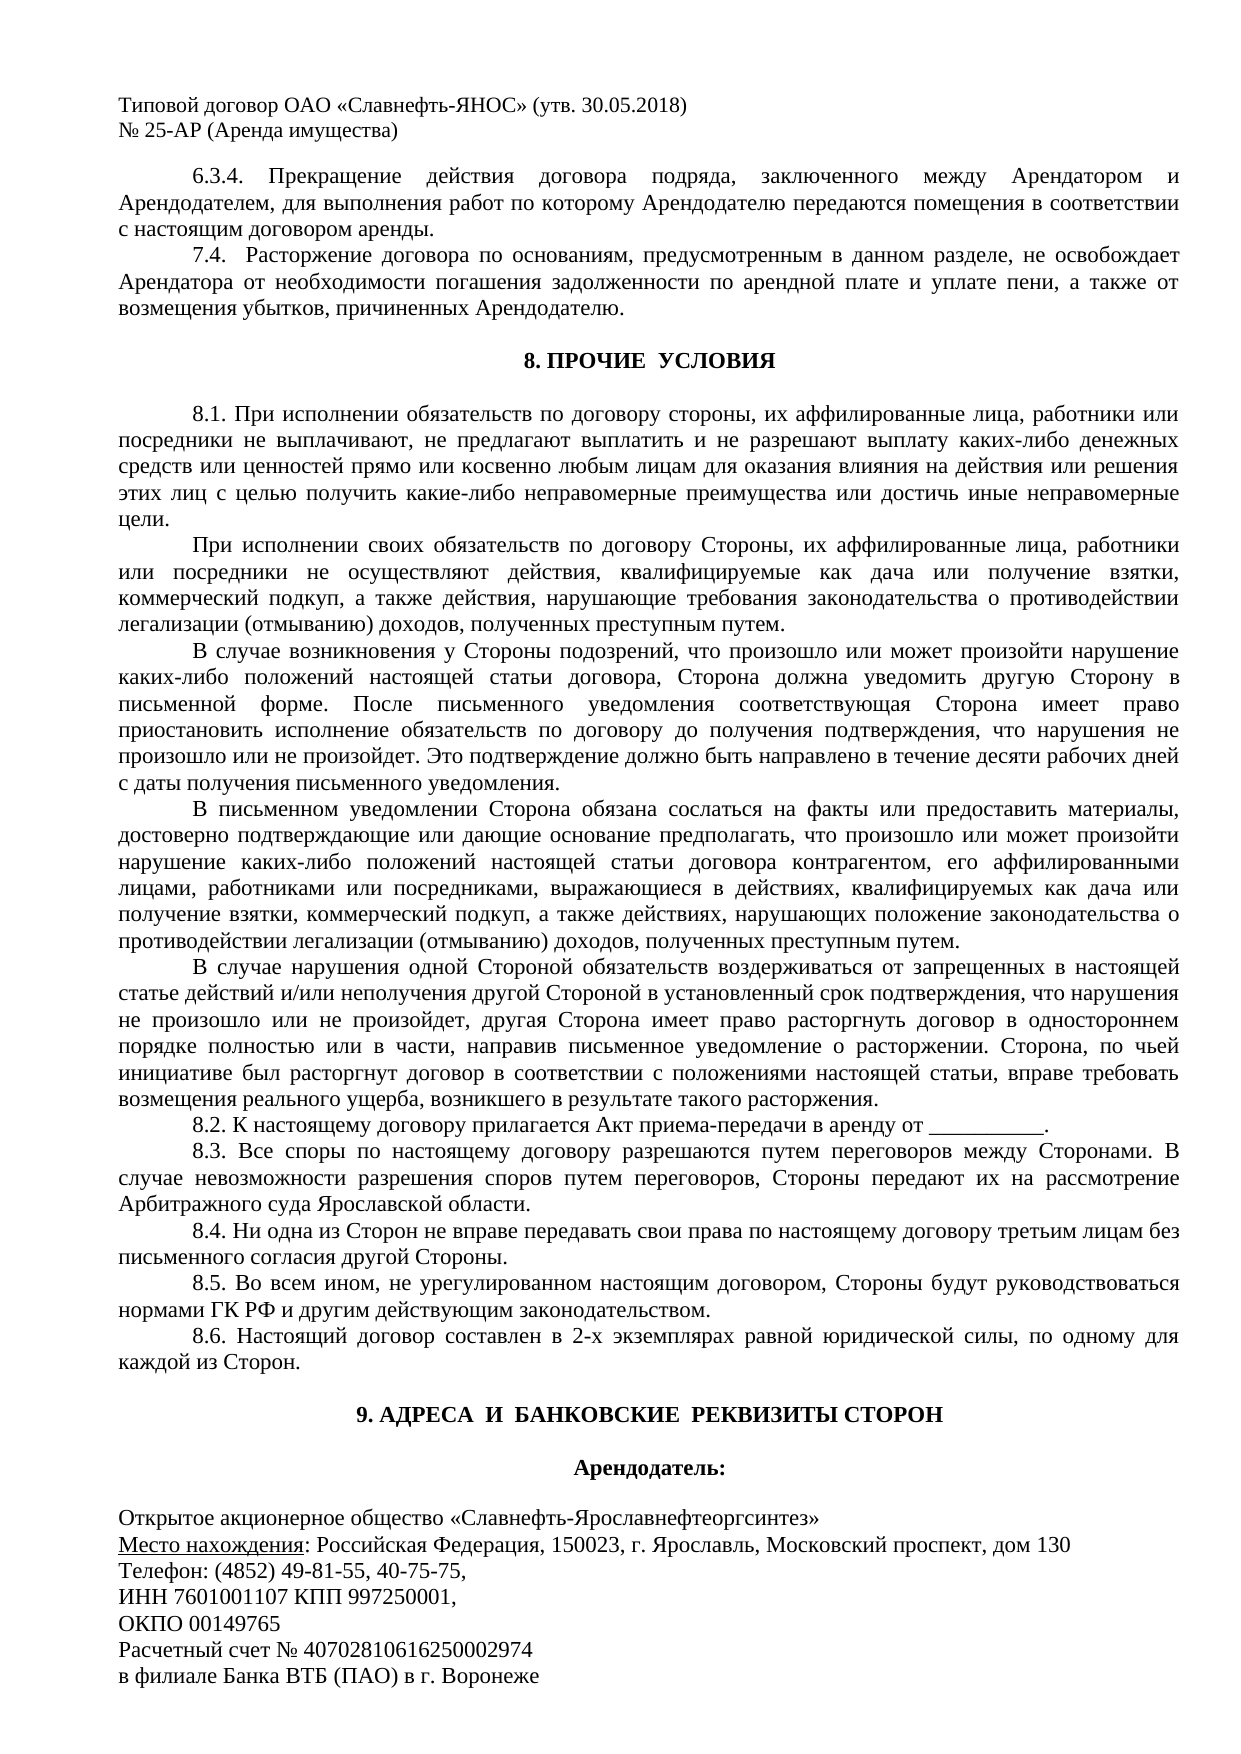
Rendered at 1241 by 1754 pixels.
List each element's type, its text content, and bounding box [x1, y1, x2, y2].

text 9. АДРЕСА И БАНКОВСКИЕ РЕКВИЗИТЫ СТОРОН [118, 1401, 1181, 1427]
subtitle Арендодатель: [118, 1454, 1181, 1480]
text в филиале Банка ВТБ (ПАО) в г. Воронеже [118, 1662, 1181, 1689]
text В письменном уведомлении Сторона обязана сослаться на факты или предоставить материалы, достоверно подтверждающие или дающие основание предполагать, что произошло или может произойти нарушение каких-либо положений настоящей статьи договора контрагентом, его аффилированными лицами, работниками или посредниками, выражающиеся в действиях, квалифицируемых как дача или получение взятки, коммерческий подкуп, а также действиях, нарушающих положение законодательства о противодействии легализации (отмыванию) доходов, полученных преступным путем. [118, 795, 1181, 953]
text ИНН 7601001107 КПП 997250001, [118, 1583, 1181, 1610]
text 8.5. Во всем ином, не урегулированном настоящим договором, Стороны будут руководствоваться нормами ГК РФ и другим действующим законодательством. [118, 1269, 1181, 1322]
text Открытое акционерное общество «Славнефть-Ярославнефтеоргсинтез» [118, 1504, 1181, 1531]
text В случае нарушения одной Стороной обязательств воздерживаться от запрещенных в настоящей статье действий и/или неполучения другой Стороной в установленный срок подтверждения, что нарушения не произошло или не произойдет, другая Сторона имеет право расторгнуть договор в одностороннем порядке полностью или в части, направив письменное уведомление о расторжении. Сторона, по чьей инициативе был расторгнут договор в соответствии с положениями настоящей статьи, вправе требовать возмещения реального ущерба, возникшего в результате такого расторжения. [118, 953, 1181, 1111]
text При исполнении своих обязательств по договору Стороны, их аффилированные лица, работники или посредники не осуществляют действия, квалифицируемые как дача или получение взятки, коммерческий подкуп, а также действия, нарушающие требования законодательства о противодействии легализации (отмыванию) доходов, полученных преступным путем. [118, 531, 1181, 637]
text 8.2. К настоящему договору прилагается Акт приема-передачи в аренду от __________. [118, 1111, 1181, 1138]
text 7.4. Расторжение договора по основаниям, предусмотренным в данном разделе, не освобождает Арендатора от необходимости погашения задолженности по арендной плате и уплате пени, а также от возмещения убытков, причиненных Арендодателю. [118, 242, 1181, 321]
text 8.4. Ни одна из Сторон не вправе передавать свои права по настоящему договору третьим лицам без письменного согласия другой Стороны. [118, 1217, 1181, 1269]
text 8. ПРОЧИЕ УСЛОВИЯ [118, 347, 1181, 373]
text 8.1. При исполнении обязательств по договору стороны, их аффилированные лица, работники или посредники не выплачивают, не предлагают выплатить и не разрешают выплату каких-либо денежных средств или ценностей прямо или косвенно любым лицам для оказания влияния на действия или решения этих лиц с целью получить какие-либо неправомерные преимущества или достичь иные неправомерные цели. [118, 400, 1181, 531]
text 8.6. Настоящий договор составлен в 2-х экземплярах равной юридической силы, по одному для каждой из Сторон. [118, 1322, 1181, 1375]
text ОКПО 00149765 [118, 1610, 1181, 1636]
text Телефон: (4852) 49-81-55, 40-75-75, [118, 1557, 1181, 1583]
text Место нахождения: Российская Федерация, 150023, г. Ярославль, Московский проспект, дом 130 [118, 1531, 1181, 1557]
text 8.3. Все споры по настоящему договору разрешаются путем переговоров между Сторонами. В случае невозможности разрешения споров путем переговоров, Стороны передают их на рассмотрение Арбитражного суда Ярославской области. [118, 1138, 1181, 1217]
text 6.3.4. Прекращение действия договора подряда, заключенного между Арендатором и Арендодателем, для выполнения работ по которому Арендодателю передаются помещения в соответствии с настоящим договором аренды. [118, 162, 1181, 242]
text В случае возникновения у Стороны подозрений, что произошло или может произойти нарушение каких-либо положений настоящей статьи договора, Сторона должна уведомить другую Сторону в письменной форме. После письменного уведомления соответствующая Сторона имеет право приостановить исполнение обязательств по договору до получения подтверждения, что нарушения не произошло или не произойдет. Это подтверждение должно быть направлено в течение десяти рабочих дней с даты получения письменного уведомления. [118, 637, 1181, 795]
text Расчетный счет № 40702810616250002974 [118, 1636, 1181, 1662]
